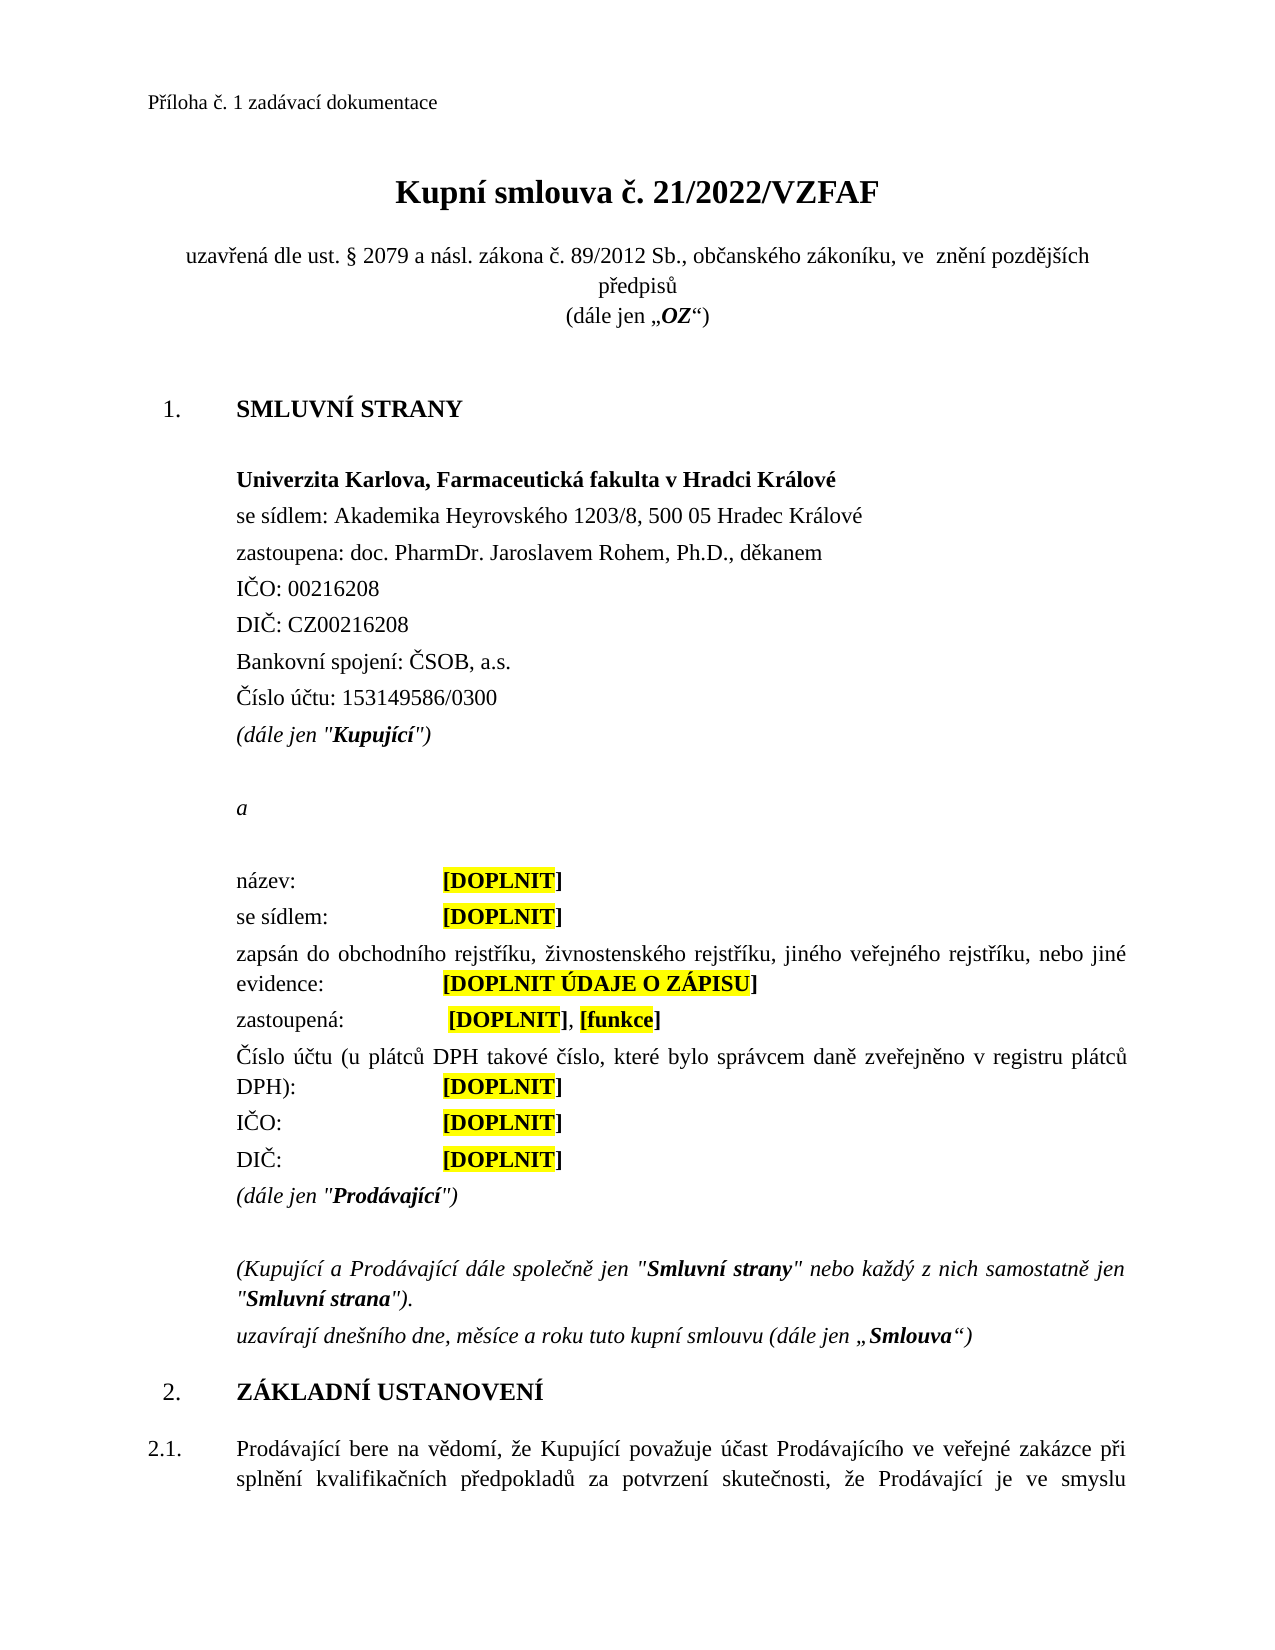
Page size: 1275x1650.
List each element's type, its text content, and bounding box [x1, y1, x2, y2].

text IČO: [DOPLNIT] [236, 1109, 443, 1136]
text název: [DOPLNIT] [236, 867, 443, 893]
subtitle SMLUVNÍ STRANY [162, 394, 1127, 422]
text název: [DOPLNIT] [555, 867, 1127, 893]
text a [236, 794, 1127, 820]
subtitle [148, 1435, 1127, 1492]
text DIČ: [DOPLNIT] [555, 1146, 1127, 1172]
subtitle ZÁKLADNÍ USTANOVENÍ [162, 1377, 1127, 1406]
text (Kupující a Prodávající dále společně jen "Smluvní strany" nebo každý z nich samostatně jen "Smluvní strana"). [236, 1255, 1127, 1312]
text (dále jen "Prodávající") [236, 1182, 1127, 1209]
text Univerzita Karlova, Farmaceutická fakulta v Hradci Králové [236, 466, 1127, 492]
text Číslo účtu (u plátců DPH takové číslo, které bylo správcem daně zveřejněno v registru plátců DPH): [DOPLNIT] [236, 1043, 1127, 1099]
text se sídlem: [DOPLNIT] [555, 903, 1127, 929]
title Kupní smlouva č. 21/2022/VZFAF [148, 173, 1127, 211]
text DIČ: CZ00216208 [236, 611, 1127, 638]
text zastoupena: doc. PharmDr. Jaroslavem Rohem, Ph.D., děkanem [236, 538, 1127, 565]
text zapsán do obchodního rejstříku, živnostenského rejstříku, jiného veřejného rejstříku, nebo jiné evidence: [DOPLNIT ÚDAJE O ZÁPISU] [236, 939, 1127, 996]
text zastoupená: [DOPLNIT], [funkce] [221, 1006, 448, 1033]
title uzavřená dle ust. § 2079 a násl. zákona č. 89/2012 Sb., občanského zákoníku, ve znění pozdějších předpisů (dále jen „OZ“) [148, 242, 1127, 328]
text IČO: 00216208 [236, 575, 1127, 601]
text Číslo účtu: 153149586/0300 [236, 684, 1127, 711]
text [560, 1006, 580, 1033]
text IČO: [DOPLNIT] [555, 1109, 1127, 1136]
text Bankovní spojení: ČSOB, a.s. [236, 648, 1127, 674]
text se sídlem: Akademika Heyrovského 1203/8, 500 05 Hradec Králové [236, 502, 1127, 528]
text (dále jen "Kupující") [236, 721, 1127, 747]
text uzavírají dnešního dne, měsíce a roku tuto kupní smlouvu (dále jen „Smlouva“) [236, 1322, 1127, 1348]
text zastoupená: [DOPLNIT], [funkce] [653, 1006, 1127, 1033]
text se sídlem: [DOPLNIT] [236, 903, 443, 929]
text DIČ: [DOPLNIT] [236, 1146, 443, 1172]
